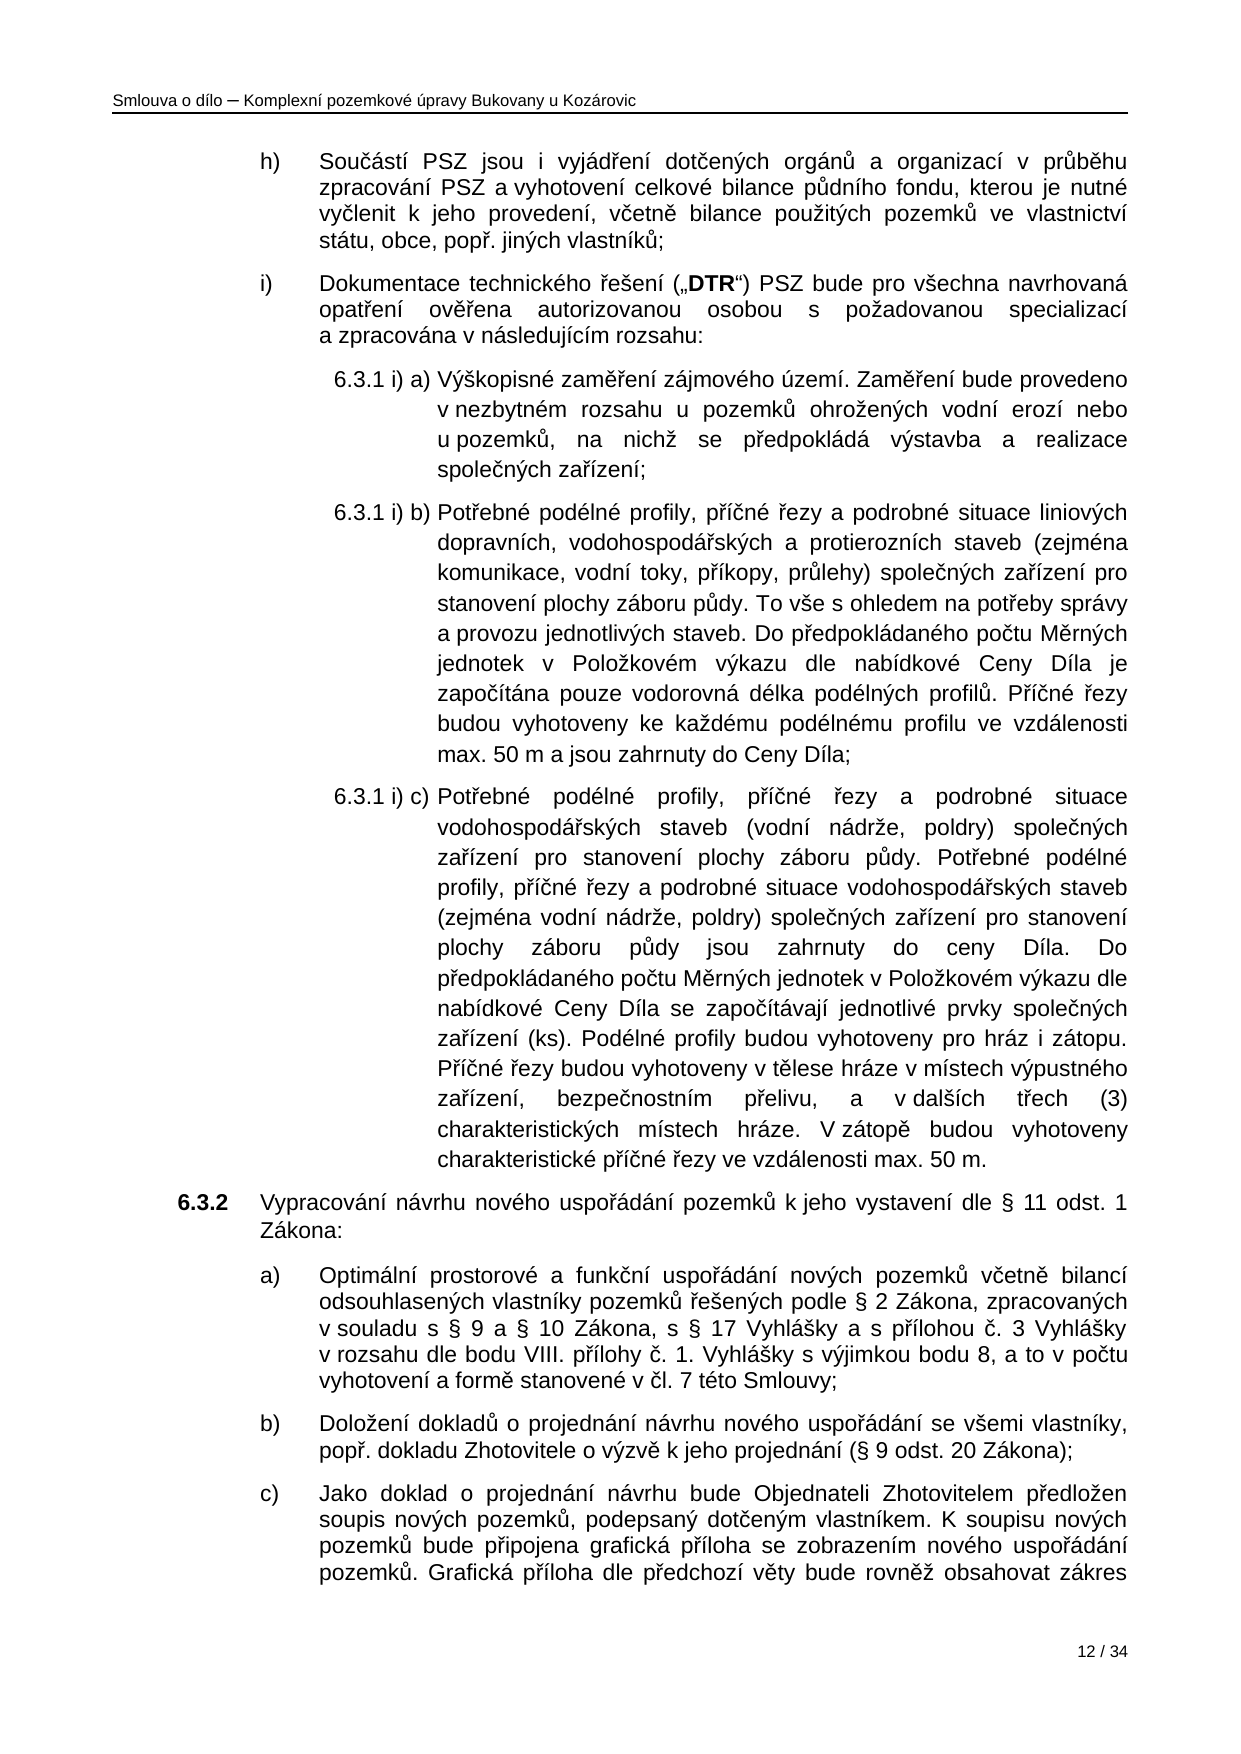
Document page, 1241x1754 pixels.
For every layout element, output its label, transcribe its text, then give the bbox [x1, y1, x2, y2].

list Součástí PSZ jsou i vyjádření dotčených orgánů a organizací v průběhu zpracování PSZ a vyhotovení celkové bilance půdního fondu, kterou je nutné vyčlenit k jeho provedení, včetně bilance použitých pozemků ve vlastnictví státu, obce, popř. jiných vlastníků; [260, 148, 1128, 253]
list Výškopisné zaměření zájmového území. Zaměření bude provedeno v nezbytném rozsahu u pozemků ohrožených vodní erozí nebo u pozemků, na nichž se předpokládá výstavba a realizace společných zařízení; [334, 366, 1128, 482]
list Dokumentace technického řešení („DTR“) PSZ bude pro všechna navrhovaná opatření ověřena autorizovanou osobou s požadovanou specializací a zpracována v následujícím rozsahu: [260, 270, 1128, 349]
list Optimální prostorové a funkční uspořádání nových pozemků včetně bilancí odsouhlasených vlastníky pozemků řešených podle § 2 Zákona, zpracovaných v souladu s § 9 a § 10 Zákona, s § 17 Vyhlášky a s přílohou č. 3 Vyhlášky v rozsahu dle bodu VIII. přílohy č. 1. Vyhlášky s výjimkou bodu 8, a to v počtu vyhotovení a formě stanovené v čl. 7 této Smlouvy; [260, 1262, 1128, 1394]
list Doložení dokladů o projednání návrhu nového uspořádání se všemi vlastníky, popř. dokladu Zhotovitele o výzvě k jeho projednání (§ 9 odst. 20 Zákona); [260, 1410, 1128, 1463]
text Vypracování návrhu nového uspořádání pozemků k jeho vystavení dle § 11 odst. 1 Zákona: [177, 1188, 1128, 1243]
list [260, 1480, 1128, 1585]
list Potřebné podélné profily, příčné řezy a podrobné situace vodohospodářských staveb (vodní nádrže, poldry) společných zařízení pro stanovení plochy záboru půdy. Potřebné podélné profily, příčné řezy a podrobné situace vodohospodářských staveb (zejména vodní nádrže, poldry) společných zařízení pro stanovení plochy záboru půdy jsou zahrnuty do ceny Díla. Do předpokládaného počtu Měrných jednotek v Položkovém výkazu dle nabídkové Ceny Díla se započítávají jednotlivé prvky společných zařízení (ks). Podélné profily budou vyhotoveny pro hráz i zátopu. Příčné řezy budou vyhotoveny v tělese hráze v místech výpustného zařízení, bezpečnostním přelivu, a v dalších třech (3) charakteristických místech hráze. V zátopě budou vyhotoveny charakteristické příčné řezy ve vzdálenosti max. 50 m. [334, 783, 1128, 1172]
list Potřebné podélné profily, příčné řezy a podrobné situace liniových dopravních, vodohospodářských a protierozních staveb (zejména komunikace, vodní toky, příkopy, průlehy) společných zařízení pro stanovení plochy záboru půdy. To vše s ohledem na potřeby správy a provozu jednotlivých staveb. Do předpokládaného počtu Měrných jednotek v Položkovém výkazu dle nabídkové Ceny Díla je započítána pouze vodorovná délka podélných profilů. Příčné řezy budou vyhotoveny ke každému podélnému profilu ve vzdálenosti max. 50 m a jsou zahrnuty do Ceny Díla; [334, 499, 1128, 767]
